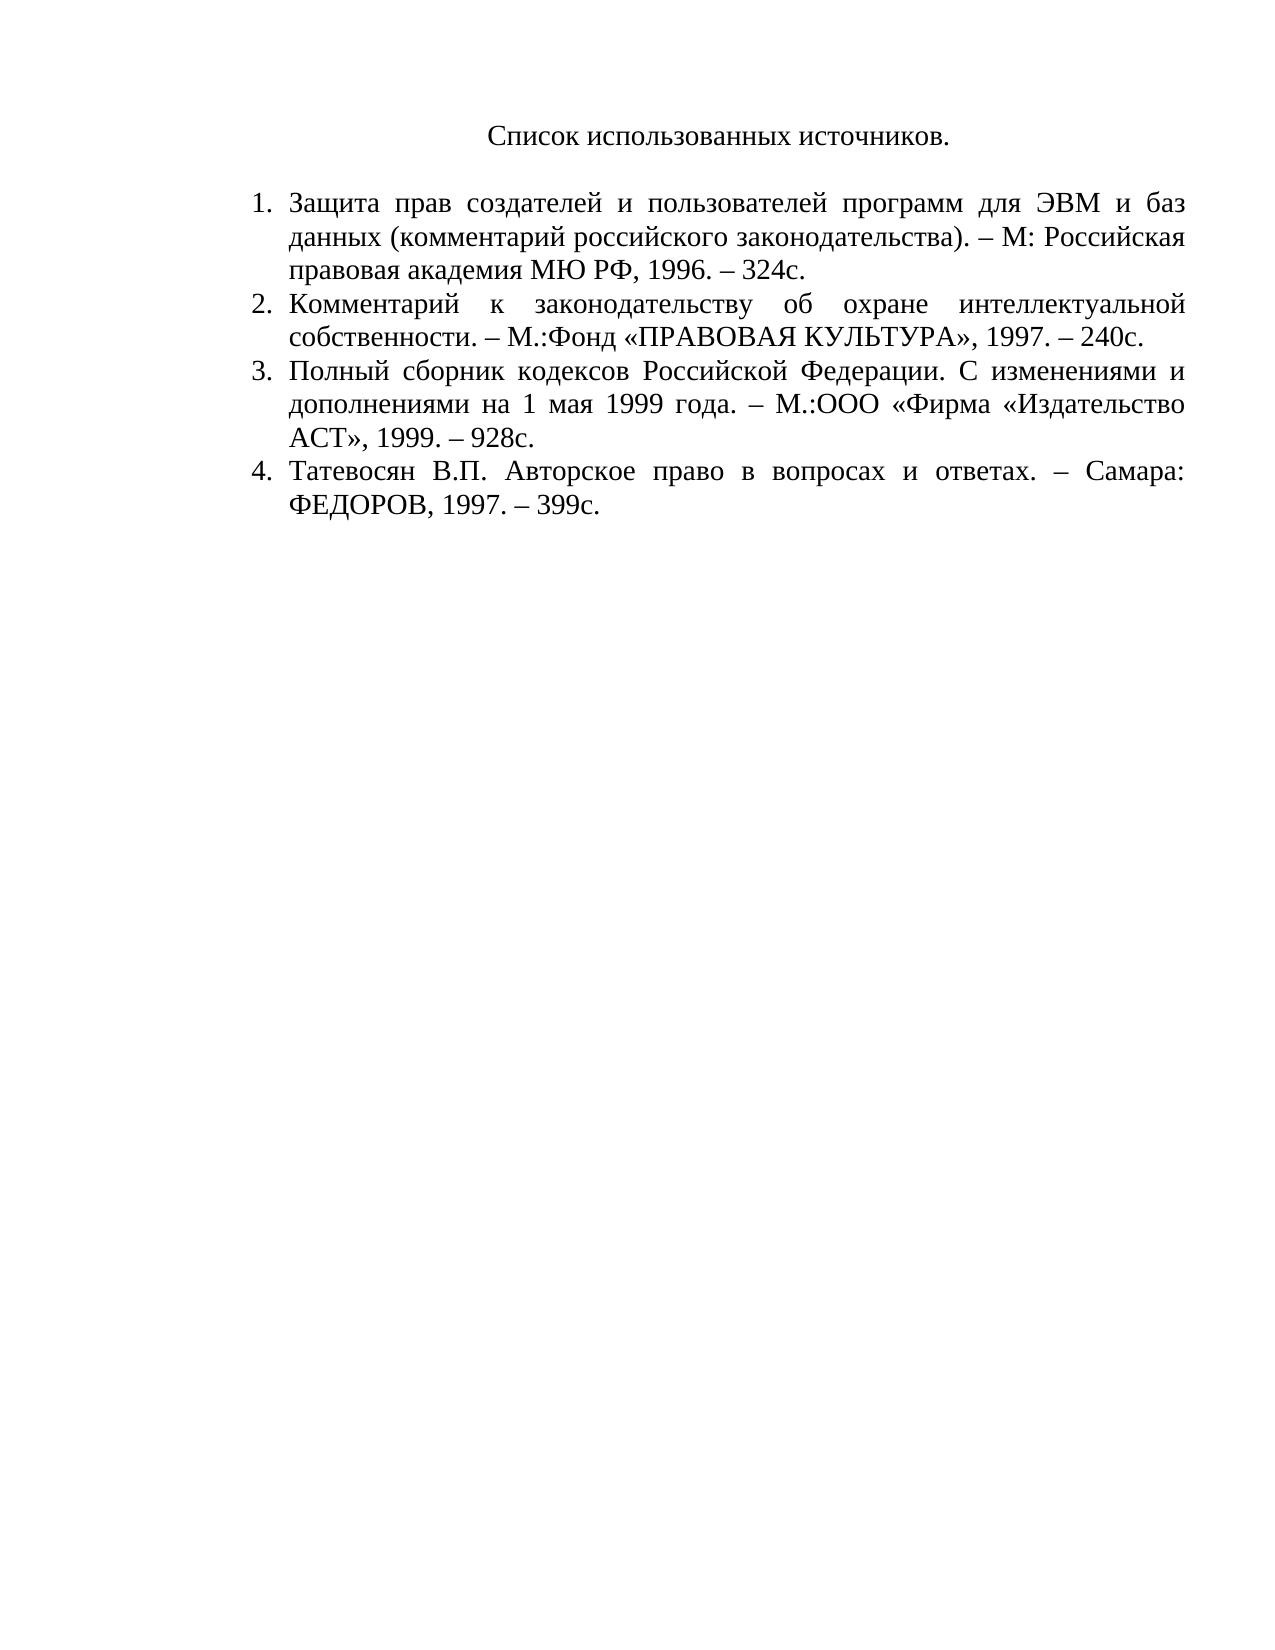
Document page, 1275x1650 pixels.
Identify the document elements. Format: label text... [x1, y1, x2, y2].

list Комментарий к законодательству об охране интеллектуальной собственности. – М.:Фонд «ПРАВОВАЯ КУЛЬТУРА», 1997. – 240с. [251, 286, 1186, 353]
list Полный сборник кодексов Российской Федерации. С изменениями и дополнениями на 1 мая 1999 года. – М.:ООО «Фирма «Издательство АСТ», 1999. – 928с. [251, 353, 1186, 453]
list Татевосян В.П. Авторское право в вопросах и ответах. – Самара: ФЕДОРОВ, 1997. – 399с. [251, 453, 1186, 521]
text Список использованных источников. [177, 118, 1186, 152]
list Защита прав создателей и пользователей программ для ЭВМ и баз данных (комментарий российского законодательства). – М: Российская правовая академия МЮ РФ, 1996. – 324с. [251, 185, 1186, 286]
